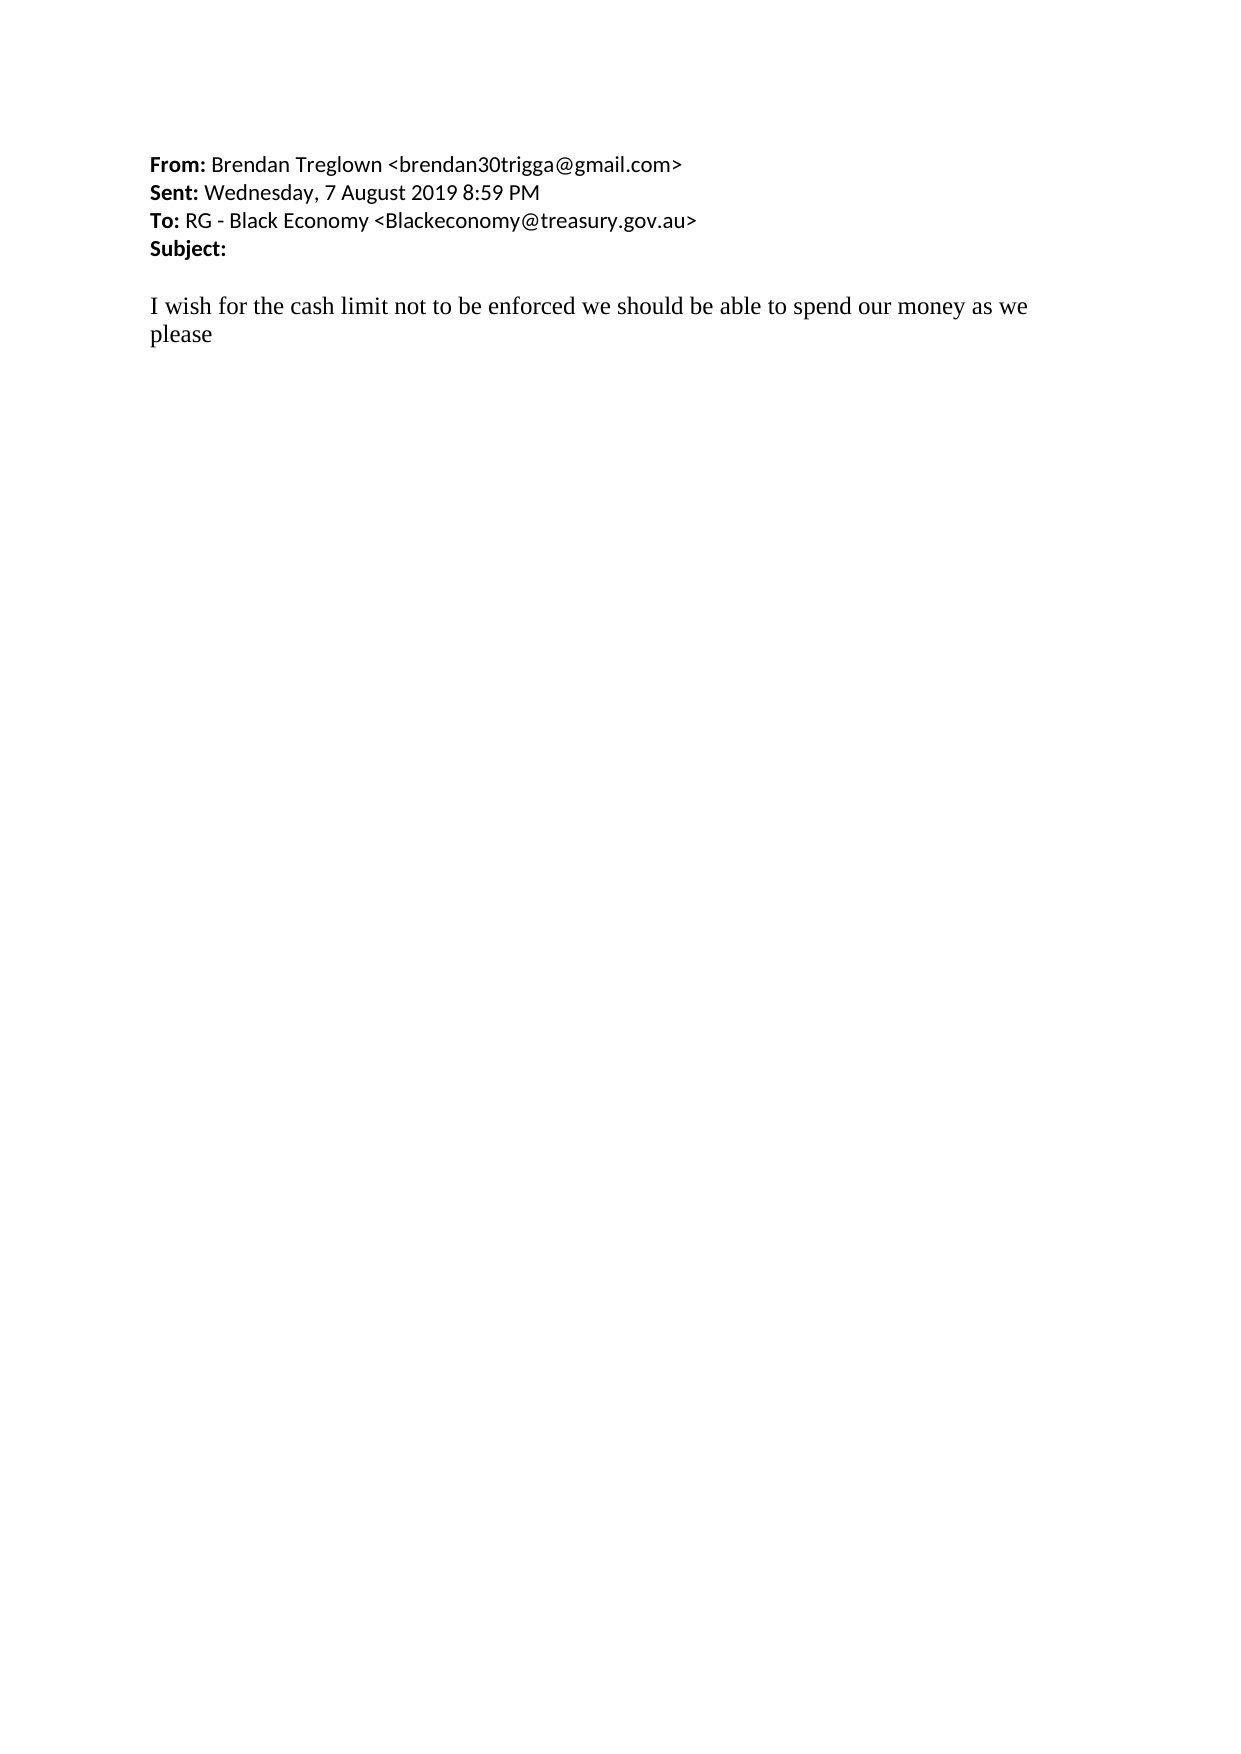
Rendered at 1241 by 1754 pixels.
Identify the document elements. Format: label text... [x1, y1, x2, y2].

text From: Brendan Treglown <brendan30trigga@gmail.com> Sent: Wednesday, 7 August 2019 8:59 PM To: RG - Black Economy <Blackeconomy@treasury.gov.au> Subject: [150, 150, 1090, 262]
text I wish for the cash limit not to be enforced we should be able to spend our money as we please [150, 291, 1090, 348]
